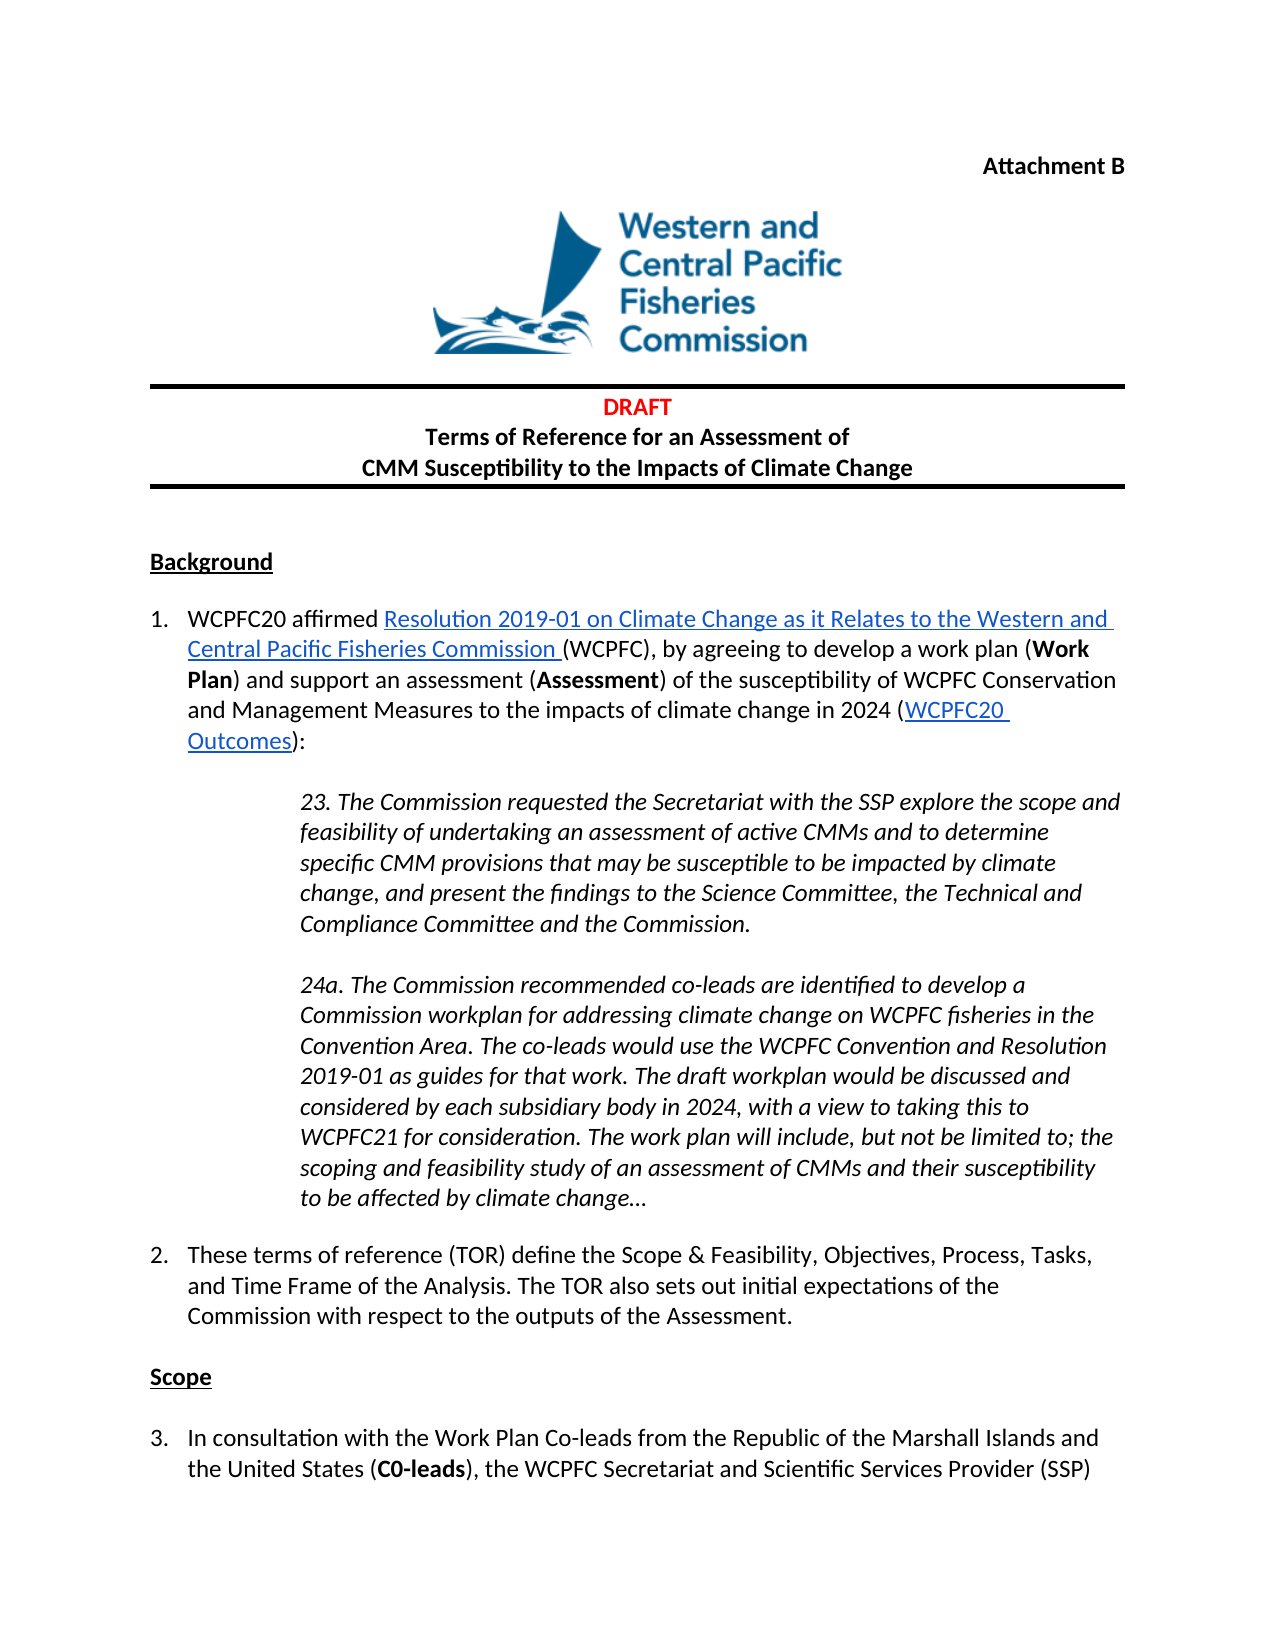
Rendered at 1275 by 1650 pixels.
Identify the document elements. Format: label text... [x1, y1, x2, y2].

list These terms of reference (TOR) define the Scope & Feasibility, Objectives, Process, Tasks, and Time Frame of the Analysis. The TOR also sets out initial expectations of the Commission with respect to the outputs of the Assessment. [150, 1239, 1125, 1331]
text Scope [150, 1362, 1125, 1392]
text CMM Susceptibility to the Impacts of Climate Change [150, 445, 1125, 484]
picture [433, 211, 842, 354]
text Background [150, 546, 1125, 576]
text Terms of Reference for an Assessment of [150, 421, 1125, 445]
text DRAFT [150, 389, 1125, 421]
text 23. The Commission requested the Secretariat with the SSP explore the scope and feasibility of undertaking an assessment of active CMMs and to determine specific CMM provisions that may be susceptible to be impacted by climate change, and present the findings to the Science Committee, the Technical and Compliance Committee and the Commission. [300, 786, 1125, 938]
list WCPFC20 affirmed Resolution 2019-01 on Climate Change as it Relates to the Western and Central Pacific Fisheries Commission (WCPFC), by agreeing to develop a work plan (Work Plan) and support an assessment (Assessment) of the susceptibility of WCPFC Conservation and Management Measures to the impacts of climate change in 2024 (WCPFC20 Outcomes): [150, 603, 1125, 755]
text Attachment B [150, 150, 1125, 181]
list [150, 1423, 1125, 1484]
text 24a. The Commission recommended co-leads are identified to develop a Commission workplan for addressing climate change on WCPFC fisheries in the Convention Area. The co-leads would use the WCPFC Convention and Resolution 2019-01 as guides for that work. The draft workplan would be discussed and considered by each subsidiary body in 2024, with a view to taking this to WCPFC21 for consideration. The work plan will include, but not be limited to; the scoping and feasibility study of an assessment of CMMs and their susceptibility to be affected by climate change… [300, 969, 1125, 1213]
